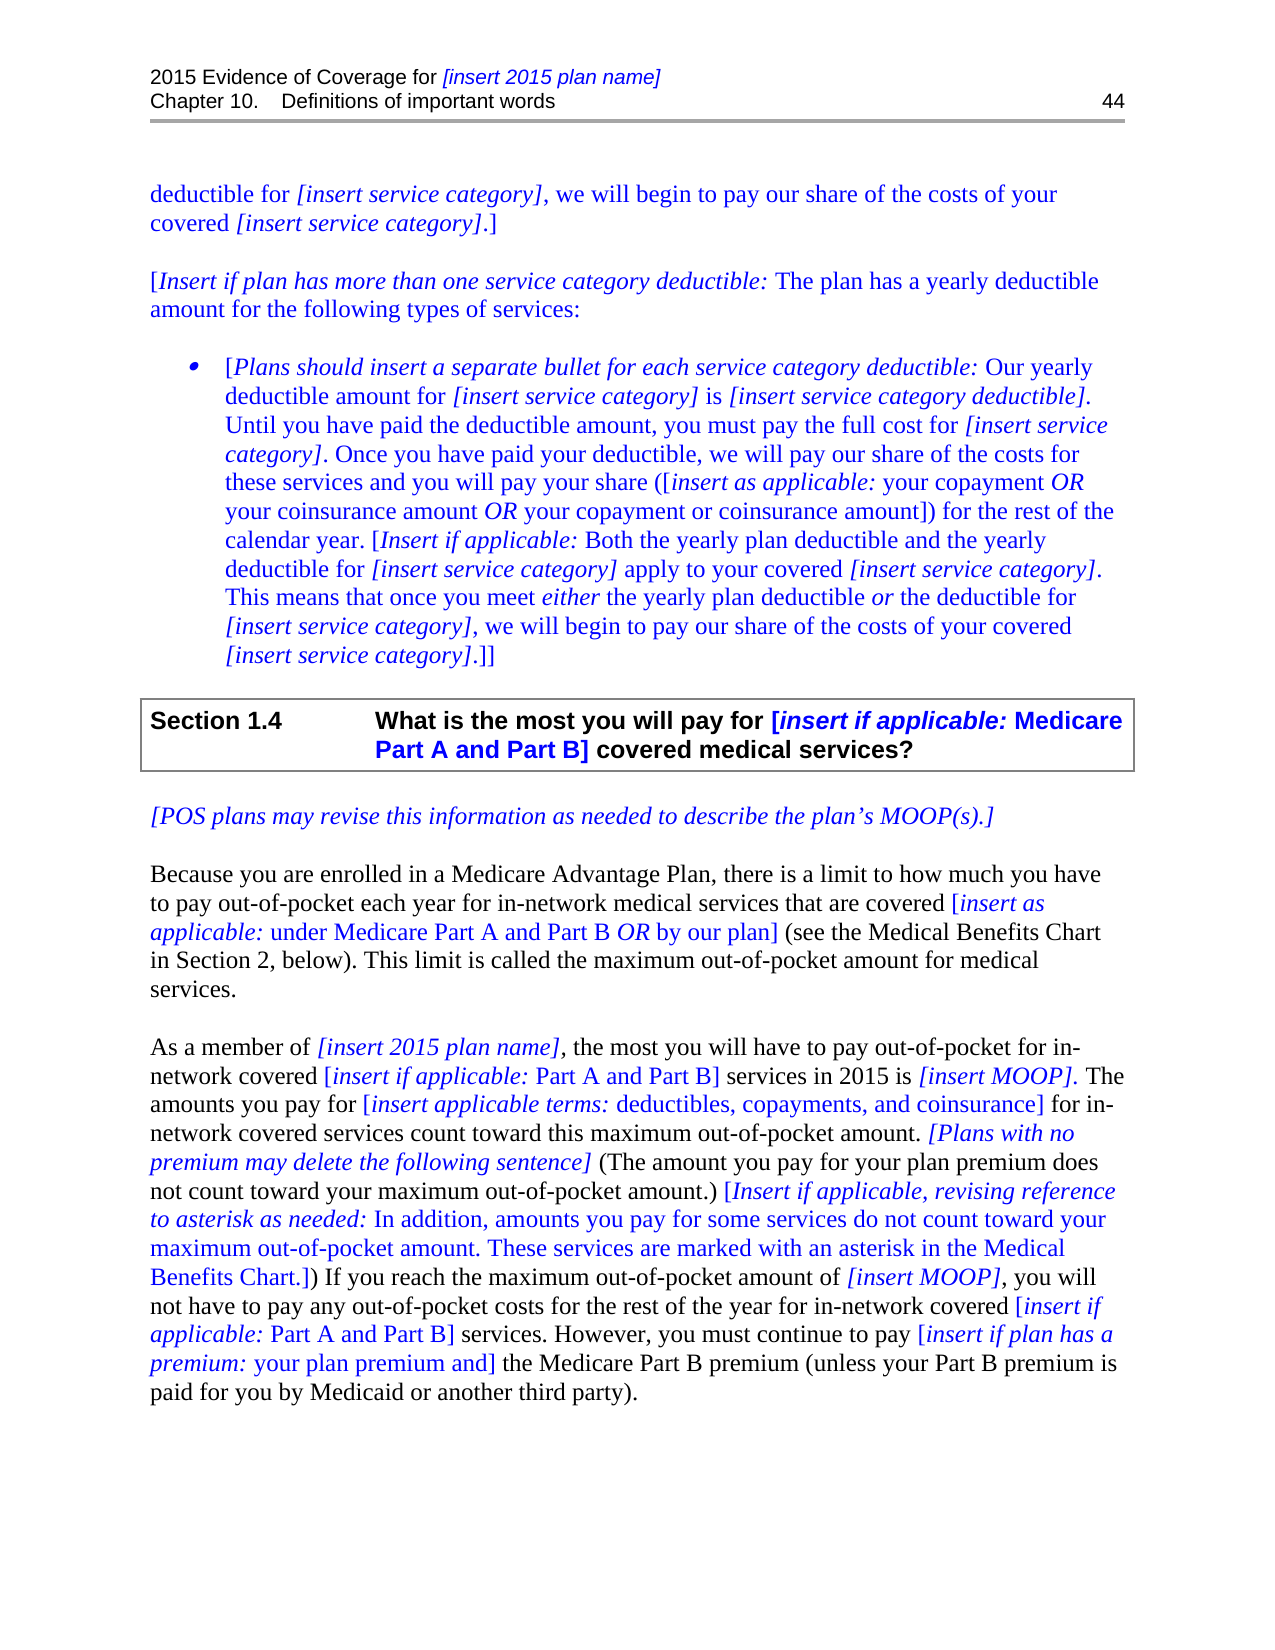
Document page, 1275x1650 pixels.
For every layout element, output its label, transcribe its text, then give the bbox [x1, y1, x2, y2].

subtitle Section 1.4 What is the most you will pay for [insert if applicable: Medicare Part A and Part B] covered medical services? [142, 700, 1133, 770]
list [Plans should insert a separate bullet for each service category deductible: Our yearly deductible amount for [insert service category] is [insert service category deductible]. Until you have paid the deductible amount, you must pay the full cost for [insert service category]. Once you have paid your deductible, we will pay our share of the costs for these services and you will pay your share ([insert as applicable: your copayment OR your coinsurance amount OR your copayment or coinsurance amount]) for the rest of the calendar year. [Insert if applicable: Both the yearly plan deductible and the yearly deductible for [insert service category] apply to your covered [insert service category]. This means that once you meet either the yearly plan deductible or the deductible for [insert service category], we will begin to pay our share of the costs of your covered [insert service category].]] [187, 352, 1125, 669]
text [Insert if plan has more than one service category deductible: The plan has a yearly deductible amount for the following types of services: [150, 266, 1125, 323]
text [150, 179, 1125, 237]
text [POS plans may revise this information as needed to describe the plan’s MOOP(s).] [150, 801, 1125, 830]
text Because you are enrolled in a Medicare Advantage Plan, there is a limit to how much you have to pay out-of-pocket each year for in-network medical services that are covered [insert as applicable: under Medicare Part A and Part B OR by our plan] (see the Medical Benefits Chart in Section 2, below). This limit is called the maximum out-of-pocket amount for medical services. [150, 859, 1125, 1003]
text As a member of [insert 2015 plan name], the most you will have to pay out-of-pocket for in-network covered [insert if applicable: Part A and Part B] services in 2015 is [insert MOOP]. The amounts you pay for [insert applicable terms: deductibles, copayments, and coinsurance] for in-network covered services count toward this maximum out-of-pocket amount. [Plans with no premium may delete the following sentence] (The amount you pay for your plan premium does not count toward your maximum out-of-pocket amount.) [Insert if applicable, revising reference to asterisk as needed: In addition, amounts you pay for some services do not count toward your maximum out-of-pocket amount. These services are marked with an asterisk in the Medical Benefits Chart.]) If you reach the maximum out-of-pocket amount of [insert MOOP], you will not have to pay any out-of-pocket costs for the rest of the year for in-network covered [insert if applicable: Part A and Part B] services. However, you must continue to pay [insert if plan has a premium: your plan premium and] the Medicare Part B premium (unless your Part B premium is paid for you by Medicaid or another third party). [150, 1032, 1125, 1406]
